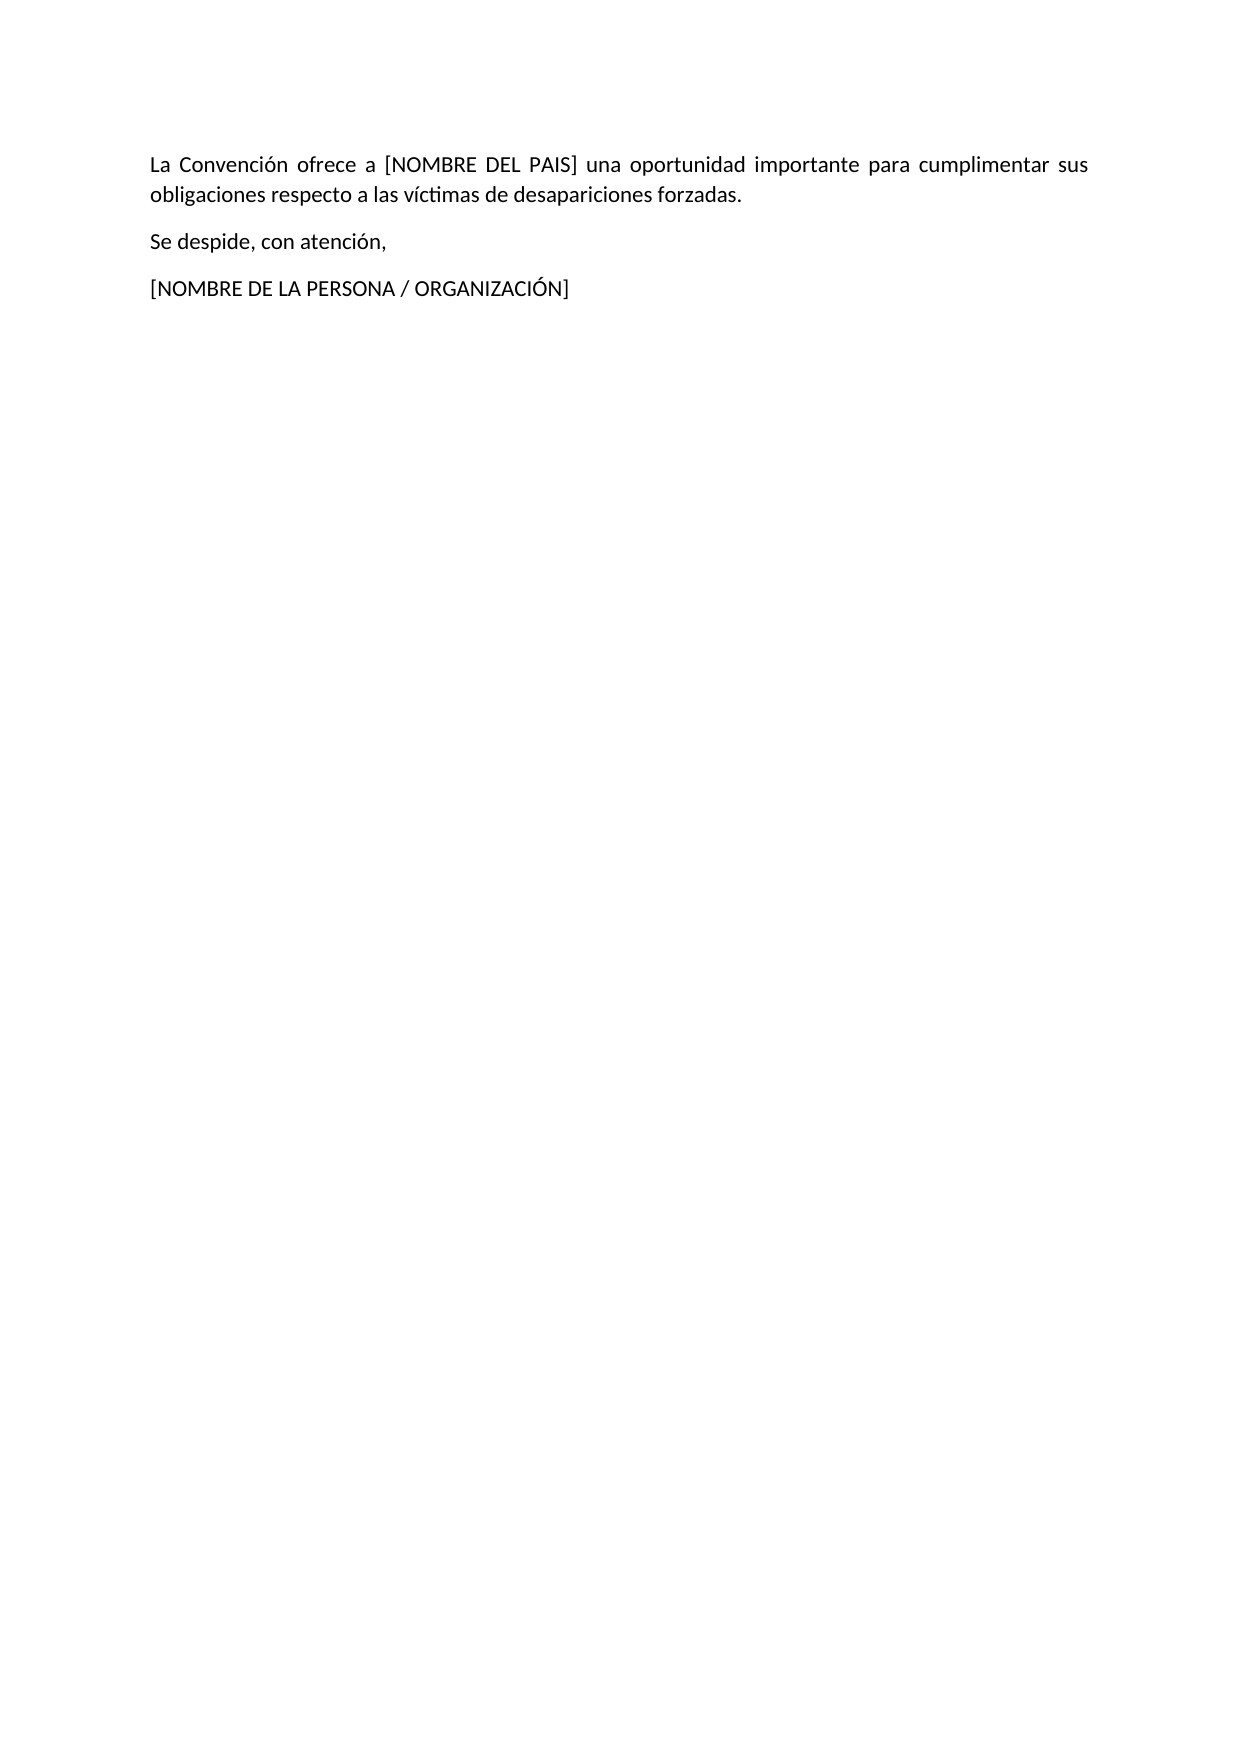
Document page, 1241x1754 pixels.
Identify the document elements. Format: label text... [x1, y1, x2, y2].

text La Convención ofrece a [NOMBRE DEL PAIS] una oportunidad importante para cumplimentar sus obligaciones respecto a las víctimas de desapariciones forzadas. [150, 150, 1090, 208]
text [NOMBRE DE LA PERSONA / ORGANIZACIÓN] [150, 274, 1090, 302]
text Se despide, con atención, [150, 227, 1090, 255]
